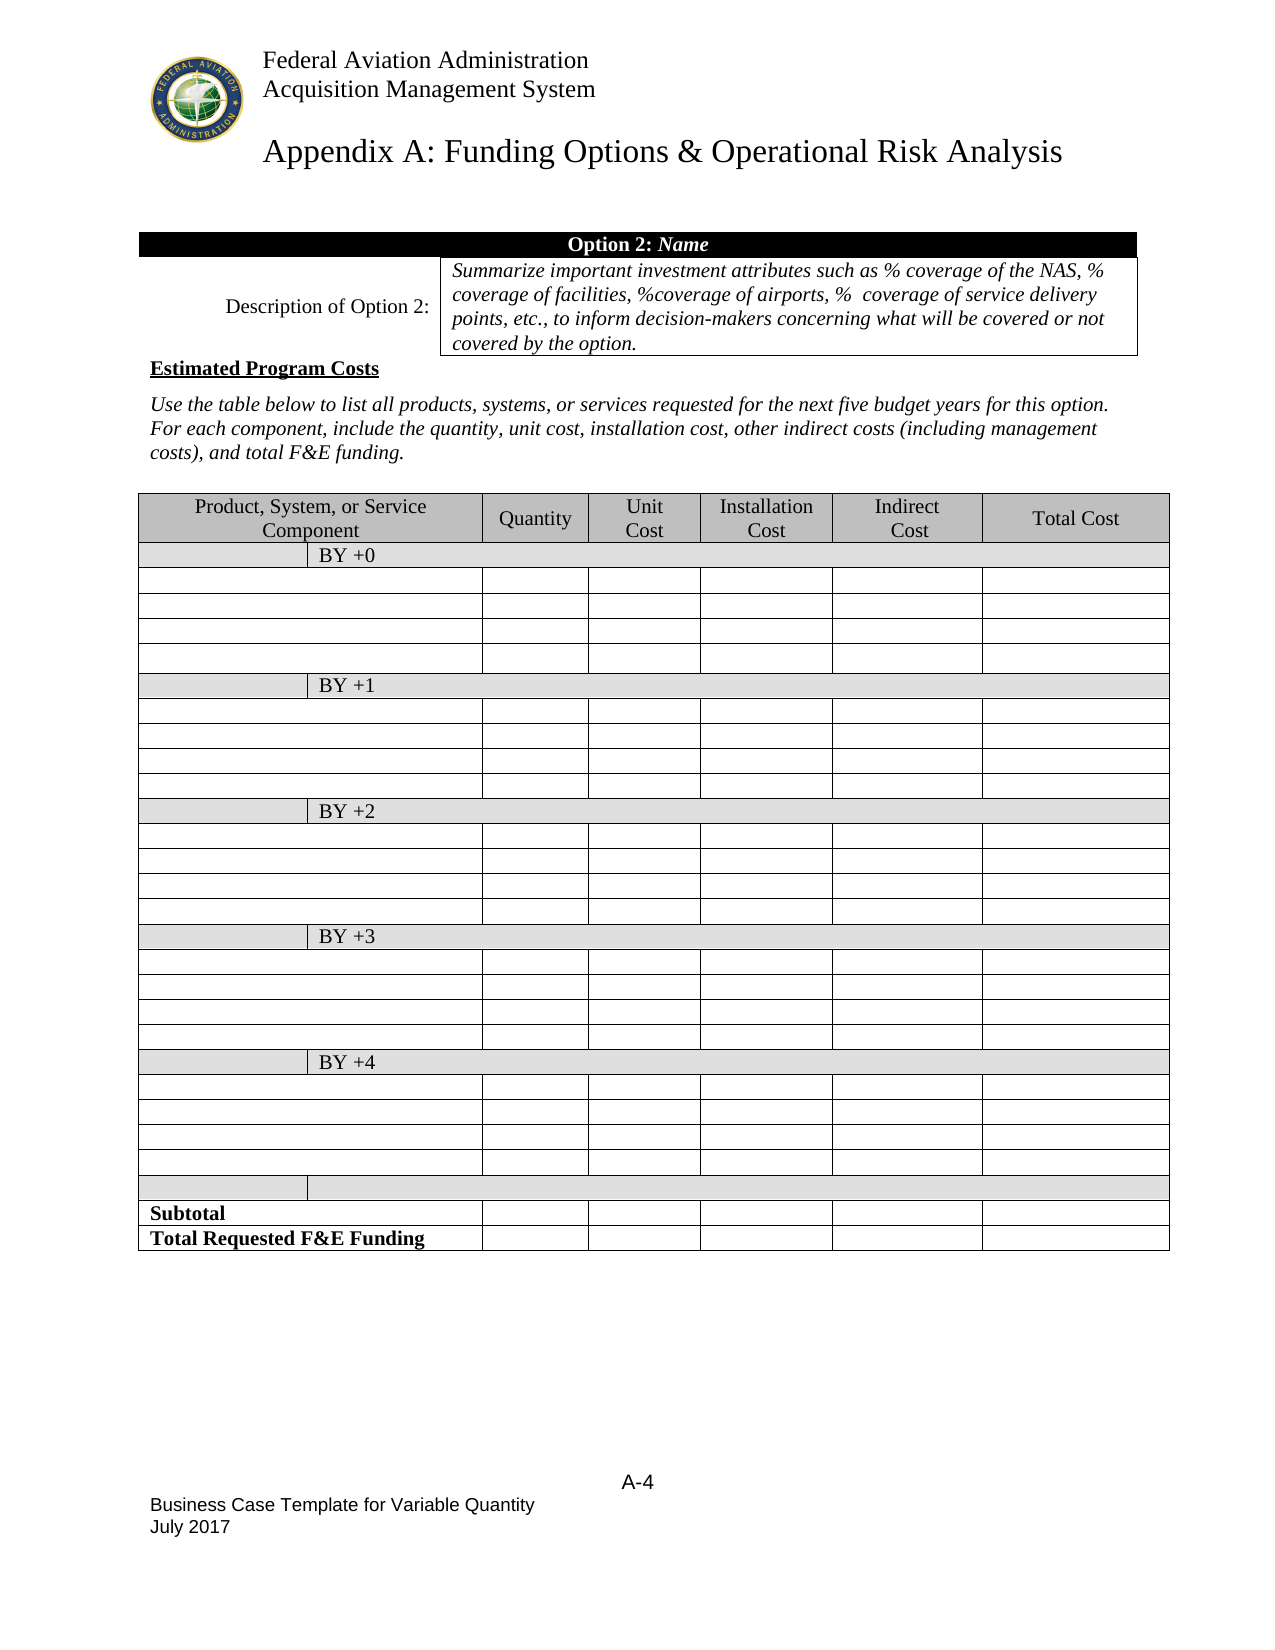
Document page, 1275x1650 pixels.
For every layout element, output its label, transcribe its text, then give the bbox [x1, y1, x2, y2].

table_cell [139, 1075, 482, 1099]
table_cell [139, 1000, 482, 1024]
table_cell [701, 619, 832, 643]
table_cell [483, 1075, 588, 1099]
table_cell BY +1 [308, 674, 1169, 697]
table_cell Description of Option 2: [139, 257, 440, 354]
table_cell [701, 824, 832, 848]
table_cell [589, 950, 700, 974]
table_cell [589, 699, 700, 723]
table_cell [983, 619, 1169, 643]
table_cell [833, 1150, 982, 1174]
table_cell [483, 619, 588, 643]
table_cell [139, 594, 482, 617]
table_cell [701, 644, 832, 672]
table_cell [139, 849, 482, 873]
table_cell [589, 1201, 700, 1225]
table_cell [983, 1201, 1169, 1225]
table_cell [701, 1125, 832, 1149]
table_cell [833, 749, 982, 773]
table_cell [701, 950, 832, 974]
table_cell [983, 874, 1169, 898]
table_cell [589, 594, 700, 617]
table_cell [139, 1100, 482, 1124]
table_header Product, System, or Service Component [139, 494, 482, 542]
table_cell [483, 1226, 588, 1250]
table_header Quantity [483, 494, 588, 542]
table_cell Total Requested F&E Funding [139, 1226, 482, 1250]
table_cell [983, 594, 1169, 617]
table_cell [701, 1075, 832, 1099]
table_cell [139, 1025, 482, 1049]
table_cell [139, 1050, 307, 1074]
table_cell [139, 543, 307, 567]
table_cell [701, 1226, 832, 1250]
table_cell [483, 1100, 588, 1124]
table_cell [983, 899, 1169, 923]
table_cell [983, 824, 1169, 848]
table_cell [833, 724, 982, 748]
table_cell [139, 1125, 482, 1149]
table_cell [833, 874, 982, 898]
table_cell [983, 849, 1169, 873]
table_cell Subtotal [139, 1201, 482, 1225]
table_header Total Cost [983, 494, 1169, 542]
table_cell [589, 568, 700, 592]
table_cell [701, 849, 832, 873]
table_cell [983, 774, 1169, 798]
table_cell [833, 899, 982, 923]
table_cell [589, 644, 700, 672]
table_cell [833, 1125, 982, 1149]
table_cell [701, 594, 832, 617]
table_cell [589, 619, 700, 643]
table_cell [833, 950, 982, 974]
table_cell [701, 1000, 832, 1024]
table_cell [983, 1150, 1169, 1174]
table_cell [833, 619, 982, 643]
table_cell [701, 1201, 832, 1225]
table_cell [833, 975, 982, 999]
table_cell [139, 975, 482, 999]
table_cell [483, 724, 588, 748]
table_header Unit Cost [589, 494, 700, 542]
table_cell [983, 1226, 1169, 1250]
table_cell [983, 568, 1169, 592]
table_cell [139, 724, 482, 748]
table_cell [701, 749, 832, 773]
table_cell [483, 824, 588, 848]
table_cell [589, 724, 700, 748]
table_cell [833, 774, 982, 798]
table_cell [833, 699, 982, 723]
table_cell [701, 699, 832, 723]
table_cell [701, 1150, 832, 1174]
table_cell [833, 849, 982, 873]
table_cell [483, 699, 588, 723]
table_cell [483, 1125, 588, 1149]
table_cell [139, 799, 307, 823]
table_cell [139, 749, 482, 773]
table_cell [983, 1000, 1169, 1024]
table_cell [483, 899, 588, 923]
table_cell [983, 1100, 1169, 1124]
table_cell [983, 1025, 1169, 1049]
table_cell [589, 749, 700, 773]
table_cell [589, 1226, 700, 1250]
table_header Indirect Cost [833, 494, 982, 542]
table_cell [589, 975, 700, 999]
table_cell [483, 749, 588, 773]
table_cell [589, 1025, 700, 1049]
table_cell Summarize important investment attributes such as % coverage of the NAS, % coverage of facilities, %coverage of airports, % coverage of service delivery points, etc., to inform decision-makers concerning what will be covered or not covered by the option. [441, 258, 1137, 354]
text Estimated Program Costs [150, 356, 1125, 379]
table_cell [833, 568, 982, 592]
table_cell [483, 1025, 588, 1049]
table_cell [483, 1201, 588, 1225]
table_cell [833, 1226, 982, 1250]
table_cell [139, 568, 482, 592]
table_cell [833, 1100, 982, 1124]
table_cell [983, 1075, 1169, 1099]
table_cell [139, 1150, 482, 1174]
table_cell [589, 1075, 700, 1099]
text Use the table below to list all products, systems, or services requested for the next five budget years for this option. For each component, include the quantity, unit cost, installation cost, other indirect costs (including management costs), and total F&E funding. [150, 392, 1125, 464]
table_cell [589, 1150, 700, 1174]
table_cell [589, 1000, 700, 1024]
table_cell [833, 594, 982, 617]
table_cell [139, 899, 482, 923]
table_cell [701, 975, 832, 999]
table_cell [308, 1176, 1169, 1199]
table_cell [589, 899, 700, 923]
table_cell [139, 644, 482, 672]
table_cell [589, 824, 700, 848]
table_cell [833, 824, 982, 848]
table_cell [139, 619, 482, 643]
table_cell [139, 1176, 307, 1199]
table_cell [483, 950, 588, 974]
table_cell [589, 1125, 700, 1149]
table_cell [589, 874, 700, 898]
table_cell [983, 975, 1169, 999]
table_cell [983, 724, 1169, 748]
table_cell [139, 874, 482, 898]
table_header Option 2: Name [139, 232, 1137, 257]
table_cell [483, 644, 588, 672]
table_cell [589, 774, 700, 798]
table_cell [701, 899, 832, 923]
table_cell [833, 644, 982, 672]
table_cell [483, 594, 588, 617]
table_cell [589, 849, 700, 873]
table_cell [701, 568, 832, 592]
table_cell [833, 1075, 982, 1099]
table_cell [983, 950, 1169, 974]
table_cell [483, 568, 588, 592]
table_cell [139, 824, 482, 848]
table_cell [483, 975, 588, 999]
table_cell BY +4 [308, 1050, 1169, 1074]
table_cell [139, 674, 307, 697]
table_cell [139, 950, 482, 974]
table_cell [983, 644, 1169, 672]
table_cell BY +2 [308, 799, 1169, 823]
table_cell [483, 1000, 588, 1024]
table_cell [483, 774, 588, 798]
table_cell [983, 699, 1169, 723]
table_cell [139, 699, 482, 723]
table_cell [983, 1125, 1169, 1149]
table_cell [139, 774, 482, 798]
table_cell [701, 774, 832, 798]
table_cell [833, 1000, 982, 1024]
table_cell BY +0 [308, 543, 1169, 567]
table_cell [589, 1100, 700, 1124]
table_cell [701, 724, 832, 748]
table_cell [983, 749, 1169, 773]
table_header Installation Cost [701, 494, 832, 542]
table_cell [701, 874, 832, 898]
table_cell [701, 1100, 832, 1124]
table_cell [139, 925, 307, 948]
table_cell [483, 874, 588, 898]
table_cell [483, 849, 588, 873]
table_cell [701, 1025, 832, 1049]
table_cell BY +3 [308, 925, 1169, 948]
table_cell [833, 1201, 982, 1225]
table_cell [833, 1025, 982, 1049]
table_cell [483, 1150, 588, 1174]
